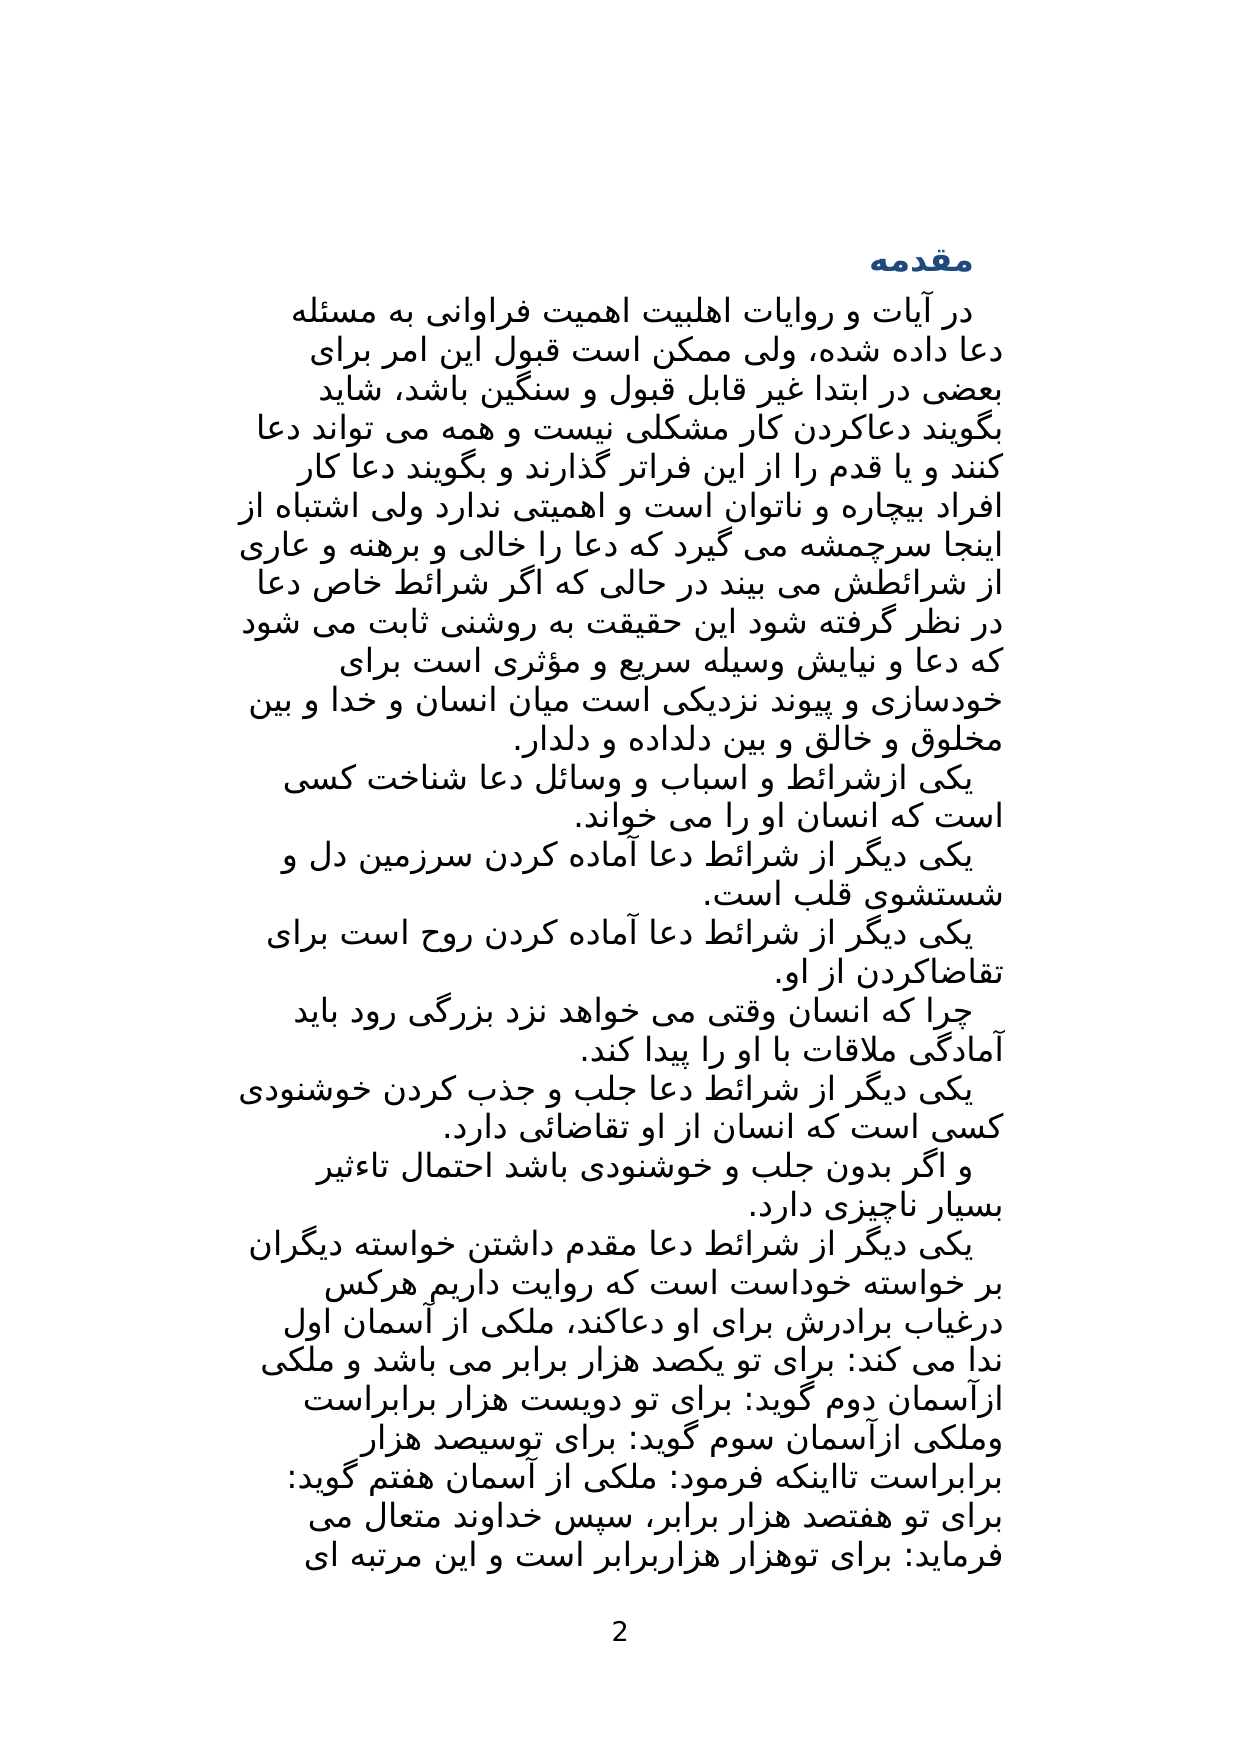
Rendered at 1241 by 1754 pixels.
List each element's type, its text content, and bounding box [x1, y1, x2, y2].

text در آيات و روايات اهلبيت اهميت فراوانى به مسئله دعا داده شده، ولى ممكن است قبول اين امر براى بعضى در ابتدا غير قابل قبول و سنگين باشد، شايد بگويند دعاكردن كار مشكلى نيست و همه مى تواند دعا كنند و يا قدم را از اين فراتر گذارند و بگويند دعا كار افراد بيچاره و ناتوان است و اهميتى ندارد ولى اشتباه از اينجا سرچمشه مى گيرد كه دعا را خالى و برهنه و عارى از شرائطش مى بيند در حالى كه اگر شرائط خاص دعا در نظر گرفته شود اين حقيقت به روشنى ثابت مى شود كه دعا و نيايش وسيله سريع و مؤثرى است براى خودسازى و پيوند نزديكى است ميان انسان و خدا و بين مخلوق و خالق و بين دلداده و دلدار. [236, 292, 1004, 758]
text يكى ازشرائط و اسباب و وسائل دعا شناخت كسى است كه انسان او را مى خواند. [236, 758, 1004, 836]
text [236, 1224, 1004, 1574]
subtitle مقدمه [236, 241, 1004, 279]
text چرا كه انسان وقتى مى خواهد نزد بزرگى رود بايد آمادگى ملاقات با او را پيدا كند. [236, 991, 1004, 1069]
text و اگر بدون جلب و خوشنودى باشد احتمال تاءثير بسيار ناچيزى دارد. [236, 1147, 1004, 1224]
text يكى ديگر از شرائط دعا جلب و جذب كردن خوشنودى كسى است كه انسان از او تقاضائى دارد. [236, 1069, 1004, 1147]
text يكى ديگر از شرائط دعا آماده كردن روح است براى تقاضاكردن از او. [236, 913, 1004, 991]
text يكى ديگر از شرائط دعا آماده كردن سرزمين دل و شستشوى قلب است. [236, 836, 1004, 913]
